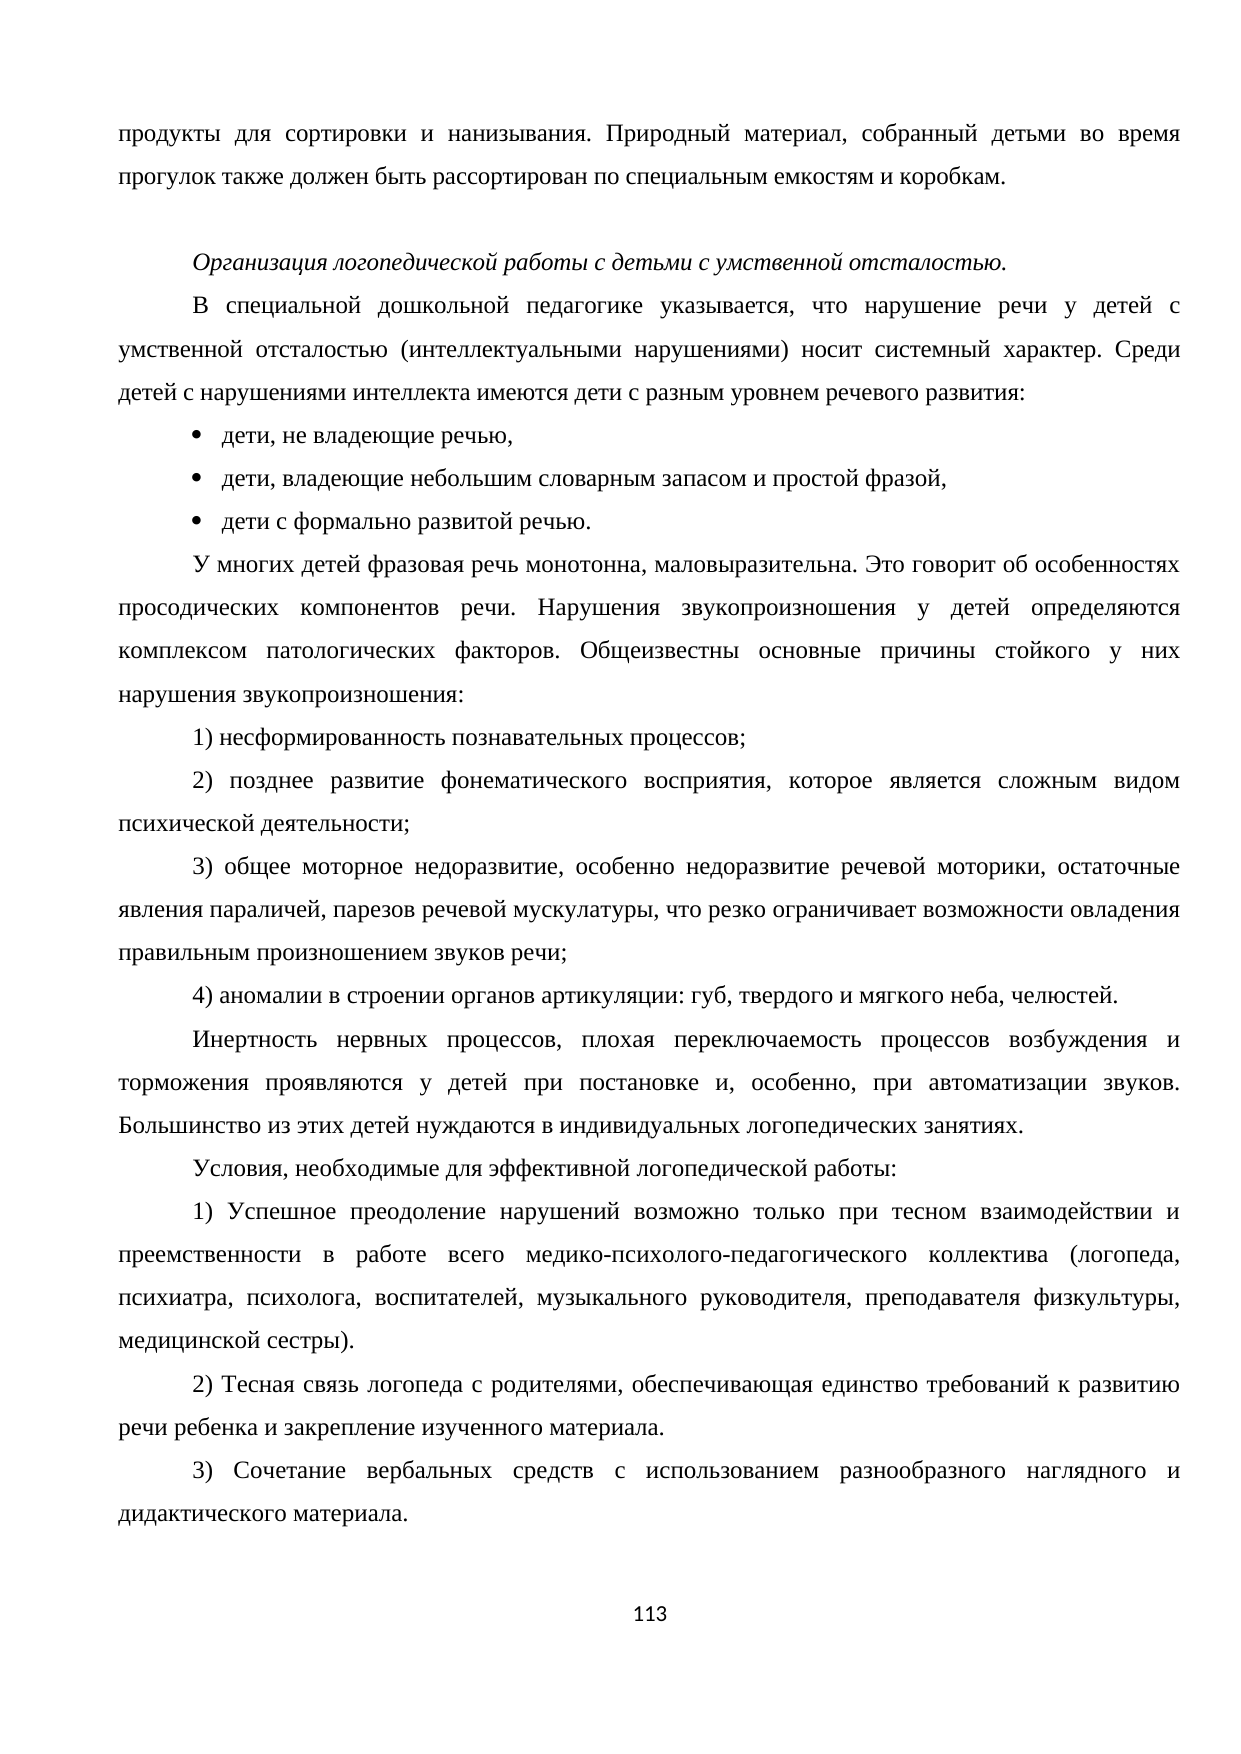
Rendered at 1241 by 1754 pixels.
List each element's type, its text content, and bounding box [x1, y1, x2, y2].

list дети, не владеющие речью, [118, 420, 1181, 449]
text Инертность нервных процессов, плохая переключаемость процессов возбуждения и торможения проявляются у детей при постановке и, особенно, при автоматизации звуков. Большинство из этих детей нуждаются в индивидуальных логопедических занятиях. [118, 1024, 1181, 1139]
text 2) позднее развитие фонематического восприятия, которое является сложным видом психической деятельности; [118, 765, 1181, 837]
text В специальной дошкольной педагогике указывается, что нарушение речи у детей с умственной отсталостью (интеллектуальными нарушениями) носит системный характер. Среди детей с нарушениями интеллекта имеются дети с разным уровнем речевого развития: [118, 291, 1181, 406]
text 2) Тесная связь логопеда с родителями, обеспечивающая единство требований к развитию речи ребенка и закрепление изученного материала. [118, 1369, 1181, 1441]
text 4) аномалии в строении органов артикуляции: губ, твердого и мягкого неба, челюстей. [118, 981, 1181, 1009]
text 3) Сочетание вербальных средств с использованием разнообразного наглядного и дидактического материала. [118, 1455, 1181, 1527]
text 1) Успешное преодоление нарушений возможно только при тесном взаимодействии и преемственности в работе всего медико-психолого-педагогического коллектива (логопеда, психиатра, психолога, воспитателей, музыкального руководителя, преподавателя физкультуры, медицинской сестры). [118, 1196, 1181, 1354]
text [118, 118, 1181, 190]
list дети с формально развитой речью. [118, 506, 1181, 535]
list дети, владеющие небольшим словарным запасом и простой фразой, [118, 463, 1181, 492]
text Условия, необходимые для эффективной логопедической работы: [118, 1153, 1181, 1182]
text Организация логопедической работы с детьми с умственной отсталостью. [118, 247, 1181, 276]
text 3) общее моторное недоразвитие, особенно недоразвитие речевой моторики, остаточные явления параличей, парезов речевой мускулатуры, что резко ограничивает возможности овладения правильным произношением звуков речи; [118, 851, 1181, 966]
text У многих детей фразовая речь монотонна, маловыразительна. Это говорит об особенностях просодических компонентов речи. Нарушения звукопроизношения у детей определяются комплексом патологических факторов. Общеизвестны основные причины стойкого у них нарушения звукопроизношения: [118, 549, 1181, 707]
text 1) несформированность познавательных процессов; [118, 722, 1181, 751]
